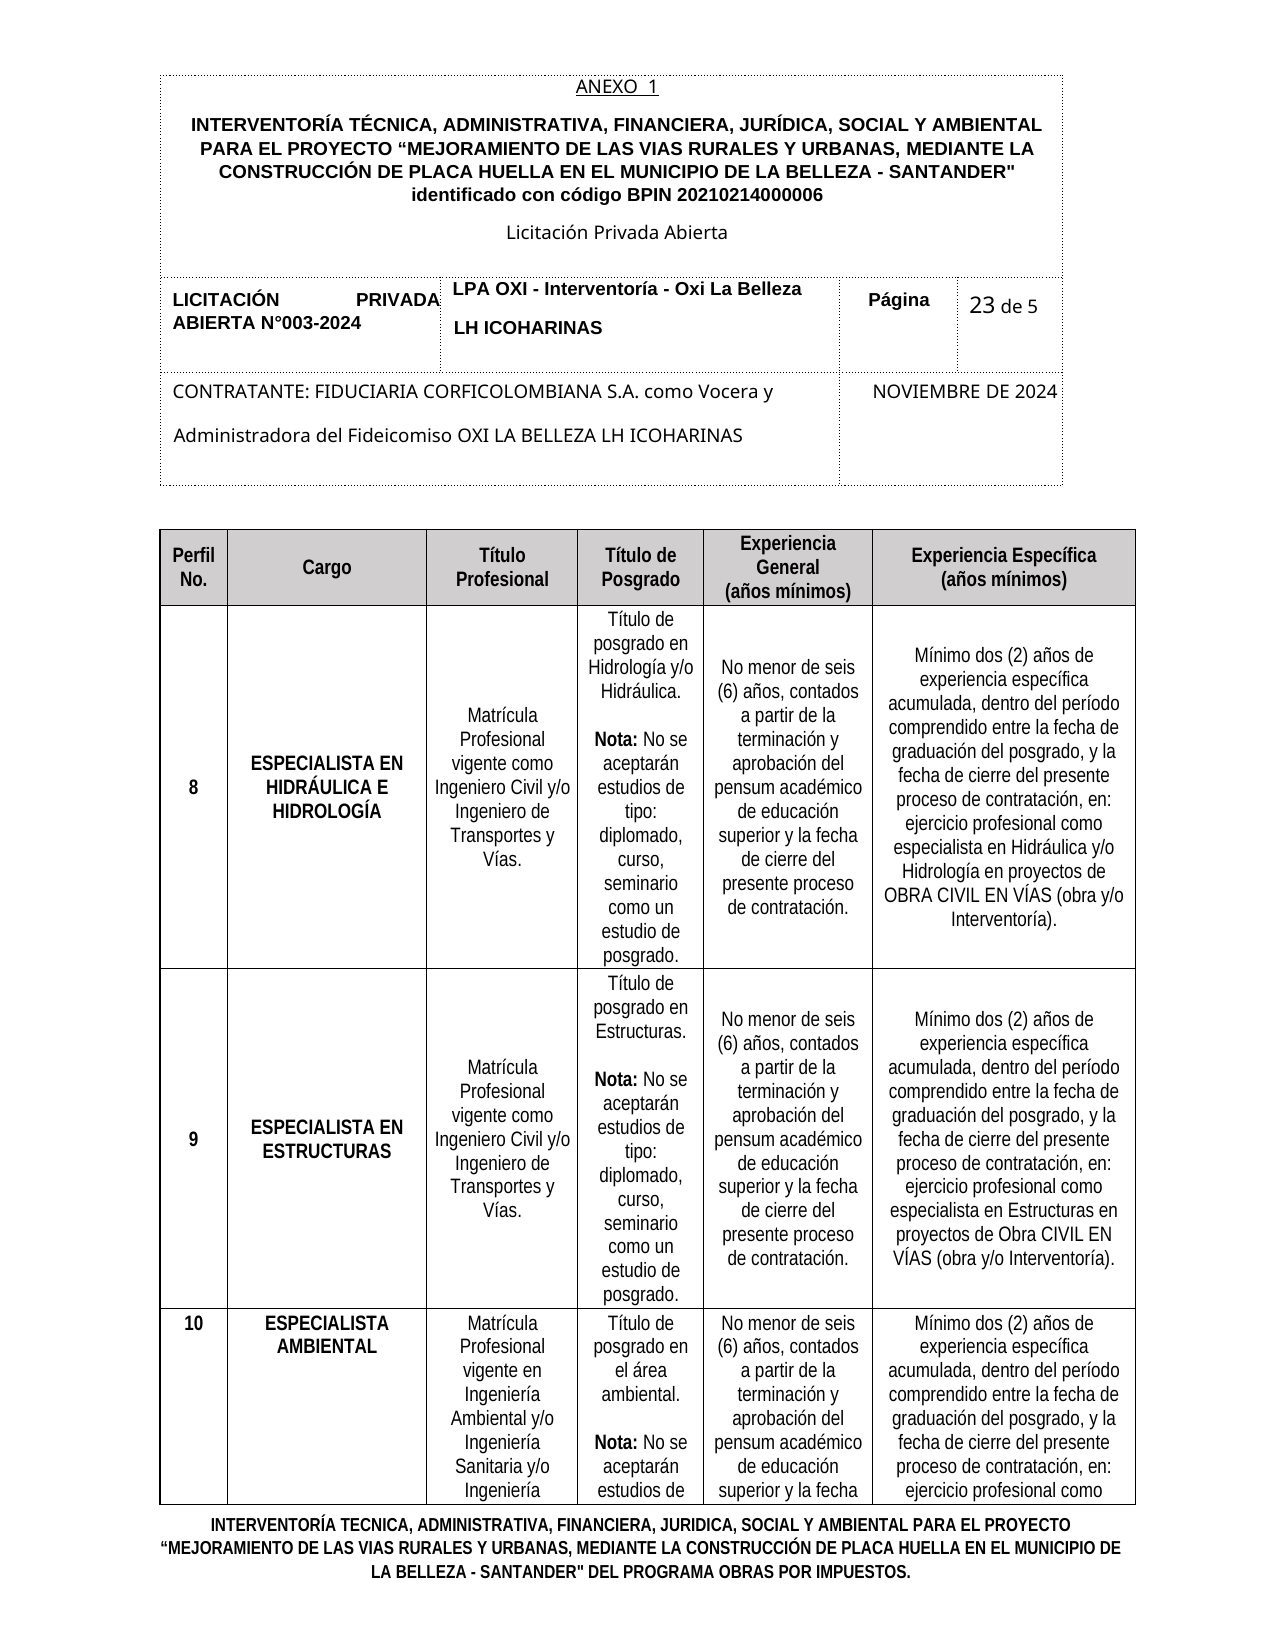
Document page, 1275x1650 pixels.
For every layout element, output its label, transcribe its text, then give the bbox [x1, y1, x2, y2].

table_cell Título de posgrado en Hidrología y/o Hidráulica. Nota: No se aceptarán estudios de tipo: diplomado, curso, seminario como un estudio de posgrado. [578, 606, 703, 968]
table_cell Mínimo dos (2) años de experiencia específica acumulada, dentro del período comprendido entre la fecha de graduación del posgrado, y la fecha de cierre del presente proceso de contratación, en: ejercicio profesional como especialista ambiental en proyectos de OBRA CIVIL EN VÍAS (obra y/o Interventoría). [873, 1309, 1135, 1504]
table_cell Título de posgrado en Estructuras. Nota: No se aceptarán estudios de tipo: diplomado, curso, seminario como un estudio de posgrado. [578, 969, 703, 1308]
table_cell No menor de seis (6) años, contados a partir de la terminación y aprobación del pensum académico de educación superior y la fecha de cierre del presente proceso de contratación. [704, 1309, 872, 1504]
table_header Título de Posgrado [578, 530, 703, 605]
table_cell No menor de seis (6) años, contados a partir de la terminación y aprobación del pensum académico de educación superior y la fecha de cierre del presente proceso de contratación. [704, 606, 872, 968]
table_cell 9 [161, 969, 227, 1308]
table_header Título Profesional [427, 530, 577, 605]
table_cell ESPECIALISTA EN ESTRUCTURAS [228, 969, 426, 1308]
table_cell Matrícula Profesional vigente como Ingeniero Civil y/o Ingeniero de Transportes y Vías. [427, 606, 577, 968]
table_header Experiencia Específica (años mínimos) [873, 530, 1135, 605]
table_cell Matrícula Profesional vigente en Ingeniería Ambiental y/o Ingeniería Sanitaria y/o Ingeniería Forestal y/o Ingeniería de Recursos Naturales y/o Ingeniería de Recursos Hídricos y Gestión Ambiental y/o Ingeniería de Minas y/o Ingeniería Agrícola y/o Administración Ambiental y/o Biología y/o Ecología y/o Geología y/o Ingeniería Civil y/o Ingeniería de Vías y de Transporte. [427, 1309, 577, 1504]
table_cell Mínimo dos (2) años de experiencia específica acumulada, dentro del período comprendido entre la fecha de graduación del posgrado, y la fecha de cierre del presente proceso de contratación, en: ejercicio profesional como especialista en Estructuras en proyectos de Obra CIVIL EN VÍAS (obra y/o Interventoría). [873, 969, 1135, 1308]
table_cell ESPECIALISTA AMBIENTAL [228, 1309, 426, 1504]
table_cell Mínimo dos (2) años de experiencia específica acumulada, dentro del período comprendido entre la fecha de graduación del posgrado, y la fecha de cierre del presente proceso de contratación, en: ejercicio profesional como especialista en Hidráulica y/o Hidrología en proyectos de OBRA CIVIL EN VÍAS (obra y/o Interventoría). [873, 606, 1135, 968]
table_cell 10 [161, 1309, 227, 1504]
table_cell 8 [161, 606, 227, 968]
table_cell ESPECIALISTA EN HIDRÁULICA E HIDROLOGÍA [228, 606, 426, 968]
table_cell No menor de seis (6) años, contados a partir de la terminación y aprobación del pensum académico de educación superior y la fecha de cierre del presente proceso de contratación. [704, 969, 872, 1308]
table_cell Título de posgrado en el área ambiental. Nota: No se aceptarán estudios de tipo: diplomado, curso, seminario como un estudio de posgrado. [578, 1309, 703, 1504]
table_header Perfil No. [161, 530, 227, 605]
table_cell Matrícula Profesional vigente como Ingeniero Civil y/o Ingeniero de Transportes y Vías. [427, 969, 577, 1308]
table_header Cargo [228, 530, 426, 605]
table_header Experiencia General (años mínimos) [704, 530, 872, 605]
